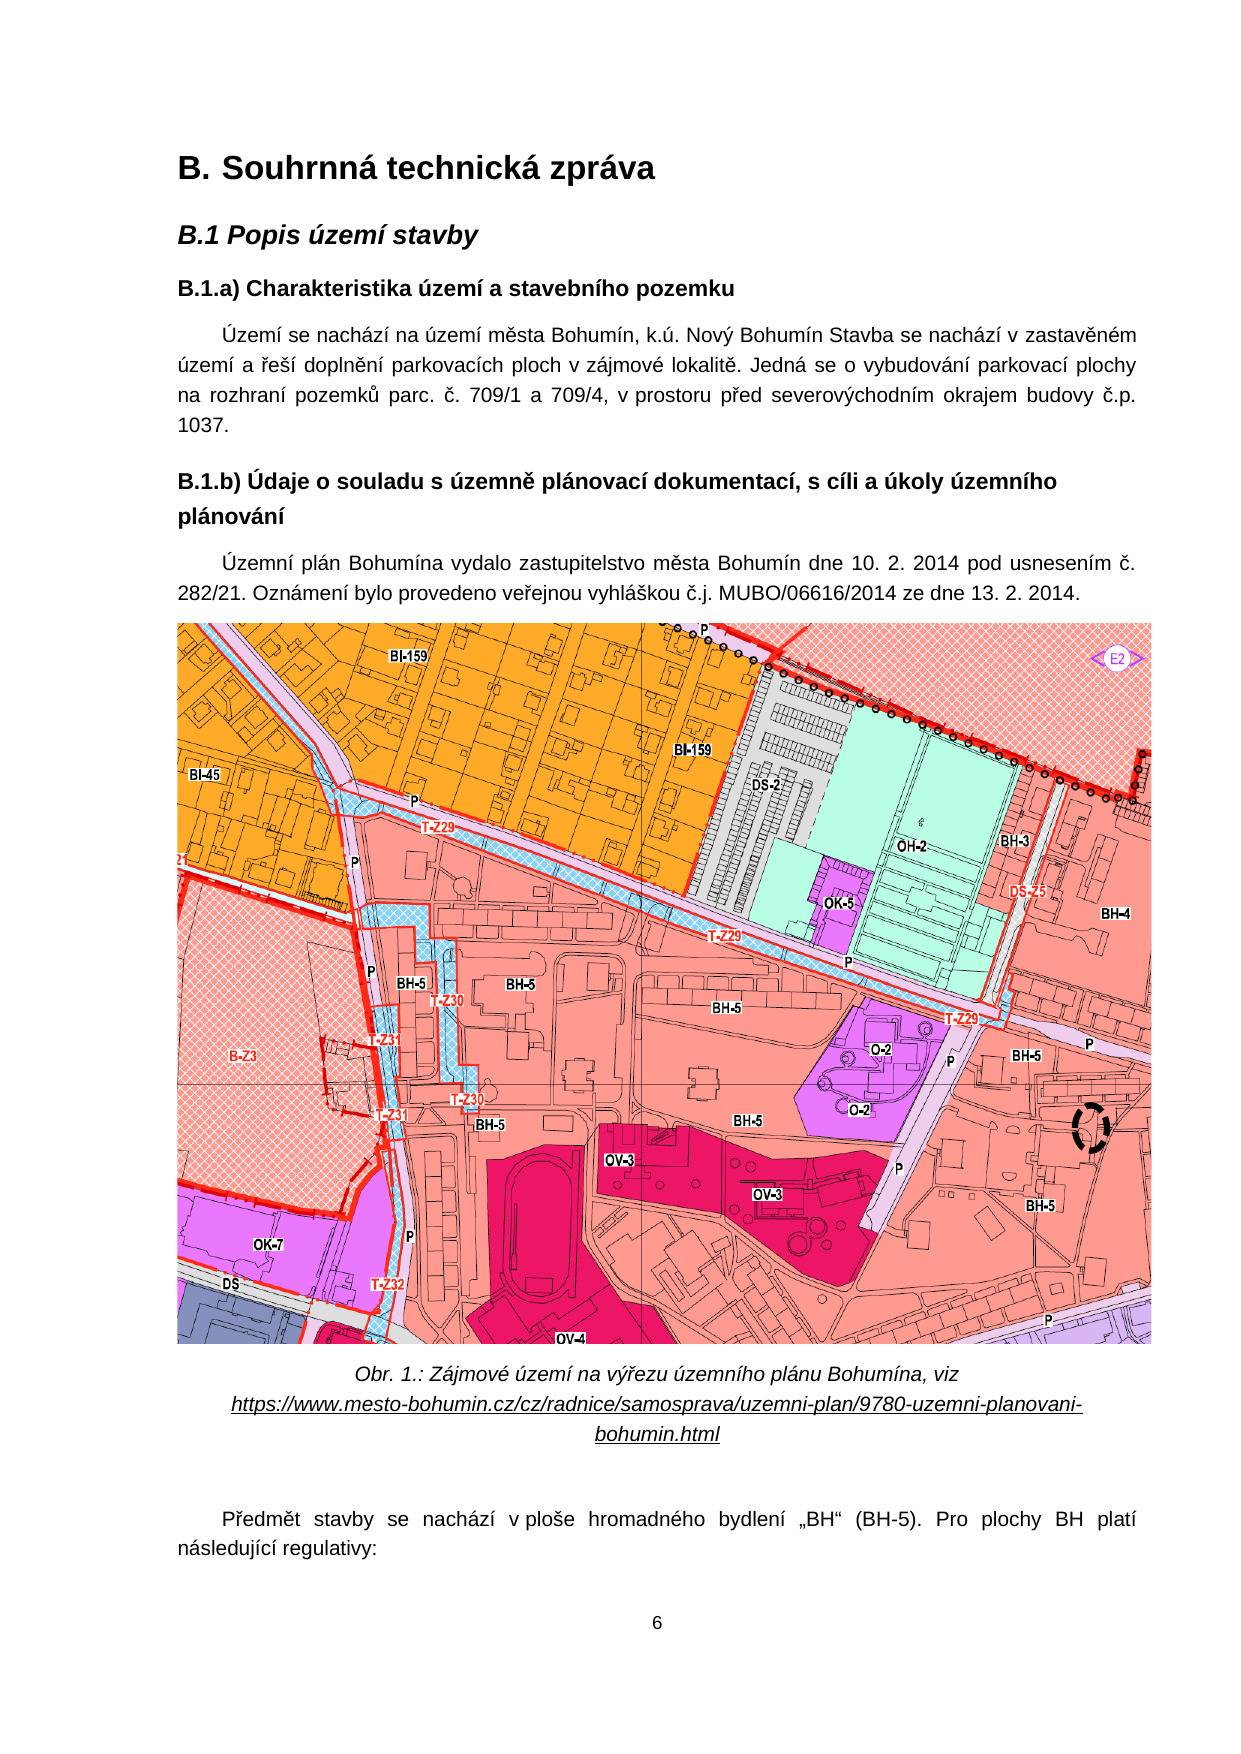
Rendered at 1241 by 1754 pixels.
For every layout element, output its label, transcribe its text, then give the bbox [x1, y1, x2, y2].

subtitle B.1.b) Údaje o souladu s územně plánovací dokumentací, s cíli a úkoly územního plánování [177, 468, 1137, 529]
picture [177, 623, 1152, 1344]
text Území se nachází na území města Bohumín, k.ú. Nový Bohumín Stavba se nachází v zastavěném území a řeší doplnění parkovacích ploch v zájmové lokalitě. Jedná se o vybudování parkovací plochy na rozhraní pozemků parc. č. 709/1 a 709/4, v prostoru před severovýchodním okrajem budovy č.p. 1037. [177, 323, 1137, 437]
subtitle B.1 Popis území stavby [177, 219, 1137, 250]
text Obr. 1.: Zájmové území na výřezu územního plánu Bohumína, viz https://www.mesto-bohumin.cz/cz/radnice/samosprava/uzemni-plan/9780-uzemni-planovani-bohumin.html [177, 1362, 1137, 1446]
text Předmět stavby se nachází v ploše hromadného bydlení „BH“ (BH-5). Pro plochy BH platí následující regulativy: [177, 1506, 1137, 1560]
subtitle Souhrnná technická zpráva [177, 148, 1137, 186]
subtitle B.1.a) Charakteristika území a stavebního pozemku [177, 275, 1137, 301]
text Územní plán Bohumína vydalo zastupitelstvo města Bohumín dne 10. 2. 2014 pod usnesením č. 282/21. Oznámení bylo provedeno veřejnou vyhláškou č.j. MUBO/06616/2014 ze dne 13. 2. 2014. [177, 551, 1137, 605]
